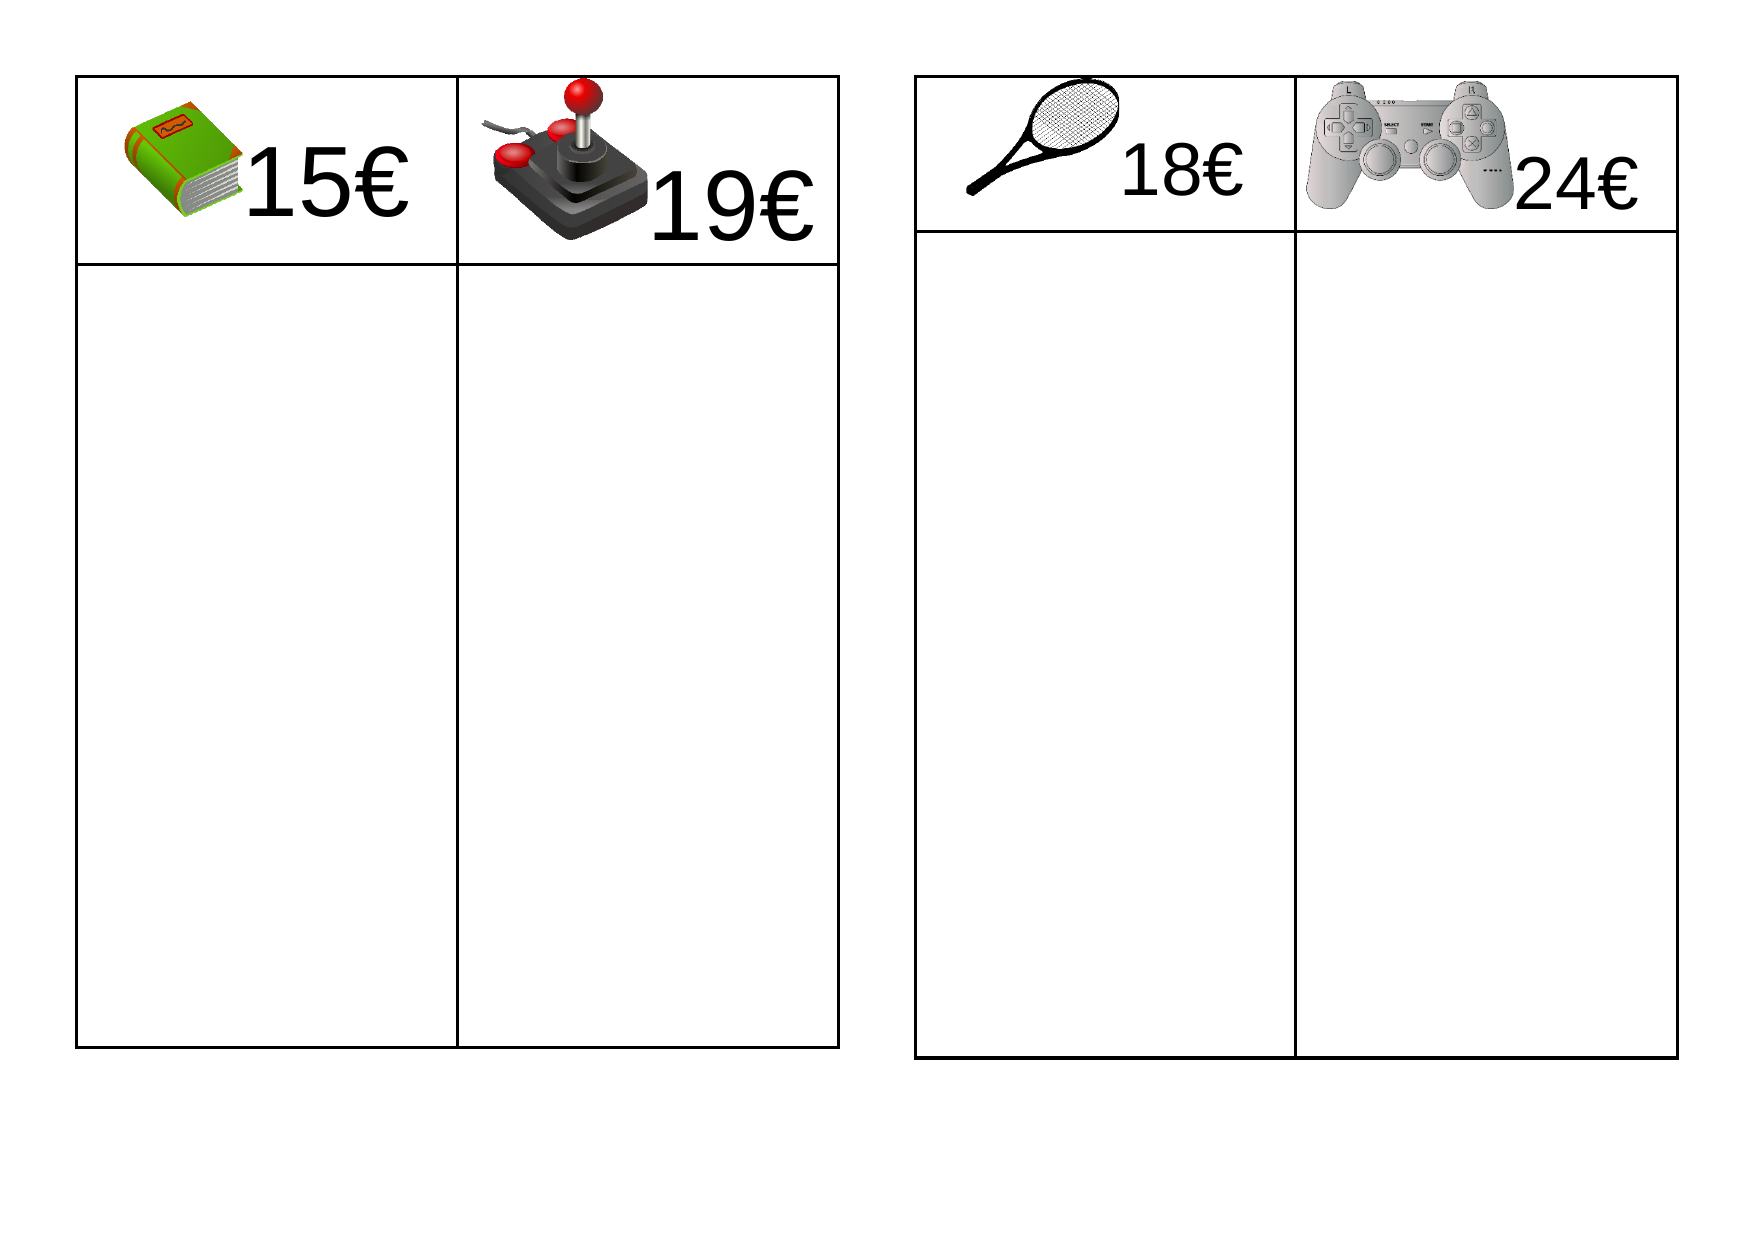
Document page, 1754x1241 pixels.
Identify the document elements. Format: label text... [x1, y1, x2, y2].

table_header 19€ [459, 78, 837, 263]
table_cell [917, 233, 1294, 1056]
picture [124, 101, 243, 217]
table_cell [459, 266, 837, 1046]
picture [481, 78, 648, 240]
table_header 15€ [78, 78, 456, 263]
picture [966, 78, 1120, 196]
table_cell [78, 266, 456, 1046]
table_header 24€ [1297, 78, 1676, 230]
picture [1306, 81, 1514, 209]
table_header 18€ [917, 78, 1294, 230]
table_cell [1297, 233, 1676, 1056]
